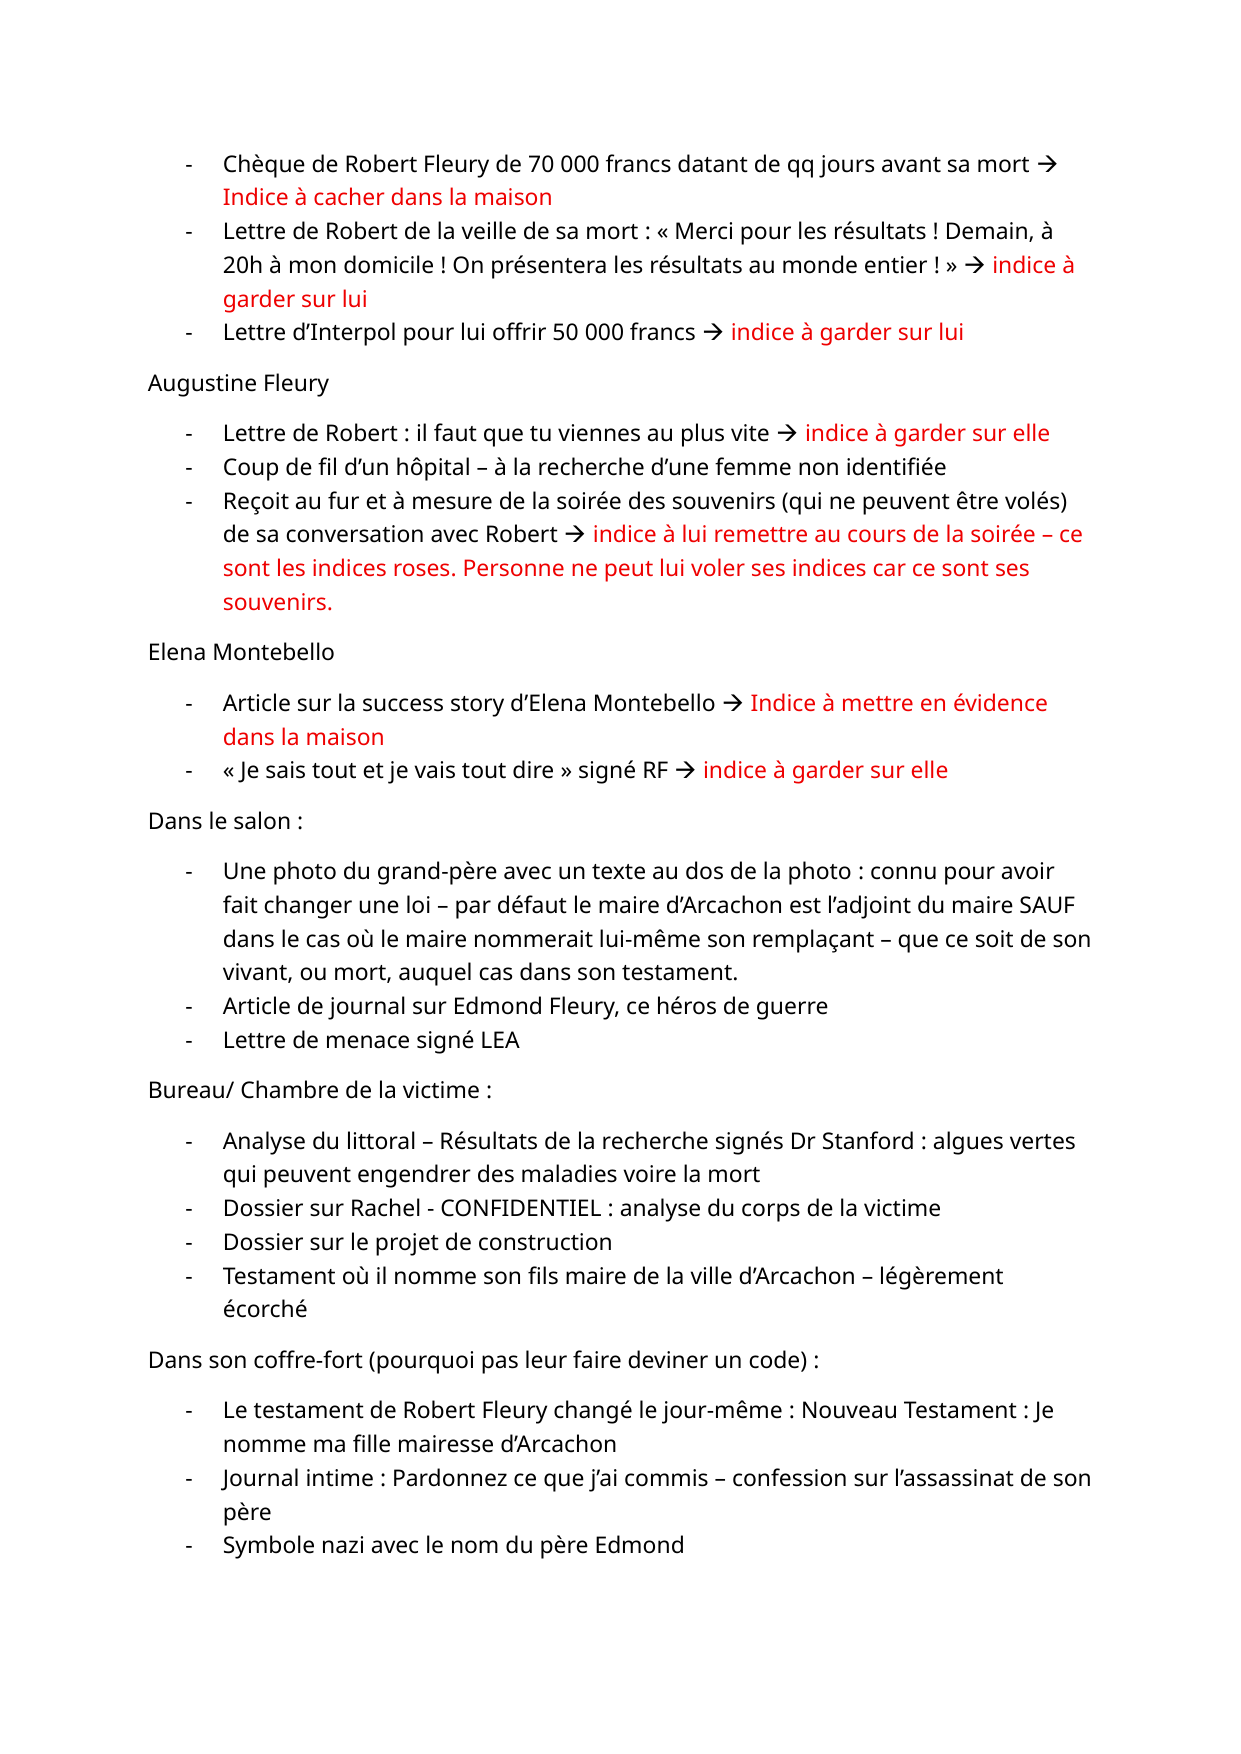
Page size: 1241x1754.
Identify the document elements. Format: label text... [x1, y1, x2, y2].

list Lettre de Robert de la veille de sa mort : « Merci pour les résultats ! Demain, à 20h à mon domicile ! On présentera les résultats au monde entier ! » indice à garder sur lui [185, 215, 1093, 314]
list Coup de fil d’un hôpital – à la recherche d’une femme non identifiée [185, 451, 1093, 482]
list Chèque de Robert Fleury de 70 000 francs datant de qq jours avant sa mort Indice à cacher dans la maison [185, 148, 1093, 213]
list Article sur la success story d’Elena Montebello Indice à mettre en évidence dans la maison [185, 687, 1093, 752]
text Dans son coffre-fort (pourquoi pas leur faire deviner un code) : [148, 1344, 1093, 1375]
list Article de journal sur Edmond Fleury, ce héros de guerre [185, 990, 1093, 1021]
list Lettre d’Interpol pour lui offrir 50 000 francs indice à garder sur lui [185, 316, 1093, 348]
list Lettre de menace signé LEA [185, 1024, 1093, 1055]
list Lettre de Robert : il faut que tu viennes au plus vite indice à garder sur elle [185, 417, 1093, 448]
list « Je sais tout et je vais tout dire » signé RF indice à garder sur elle [185, 754, 1093, 786]
list Analyse du littoral – Résultats de la recherche signés Dr Stanford : algues vertes qui peuvent engendrer des maladies voire la mort [185, 1125, 1093, 1190]
text Dans le salon : [148, 805, 1093, 836]
list Dossier sur Rachel - CONFIDENTIEL : analyse du corps de la victime [185, 1192, 1093, 1223]
list Symbole nazi avec le nom du père Edmond [185, 1529, 1093, 1561]
list Journal intime : Pardonnez ce que j’ai commis – confession sur l’assassinat de son père [185, 1462, 1093, 1527]
text Augustine Fleury [148, 367, 1093, 398]
text Elena Montebello [148, 636, 1093, 668]
list Testament où il nomme son fils maire de la ville d’Arcachon – légèrement écorché [185, 1260, 1093, 1325]
list Dossier sur le projet de construction [185, 1226, 1093, 1257]
list Le testament de Robert Fleury changé le jour-même : Nouveau Testament : Je nomme ma fille mairesse d’Arcachon [185, 1394, 1093, 1459]
list Reçoit au fur et à mesure de la soirée des souvenirs (qui ne peuvent être volés) de sa conversation avec Robert indice à lui remettre au cours de la soirée – ce sont les indices roses. Personne ne peut lui voler ses indices car ce sont ses souvenirs. [185, 485, 1093, 617]
text Bureau/ Chambre de la victime : [148, 1074, 1093, 1106]
list Une photo du grand-père avec un texte au dos de la photo : connu pour avoir fait changer une loi – par défaut le maire d’Arcachon est l’adjoint du maire SAUF dans le cas où le maire nommerait lui-même son remplaçant – que ce soit de son vivant, ou mort, auquel cas dans son testament. [185, 855, 1093, 988]
